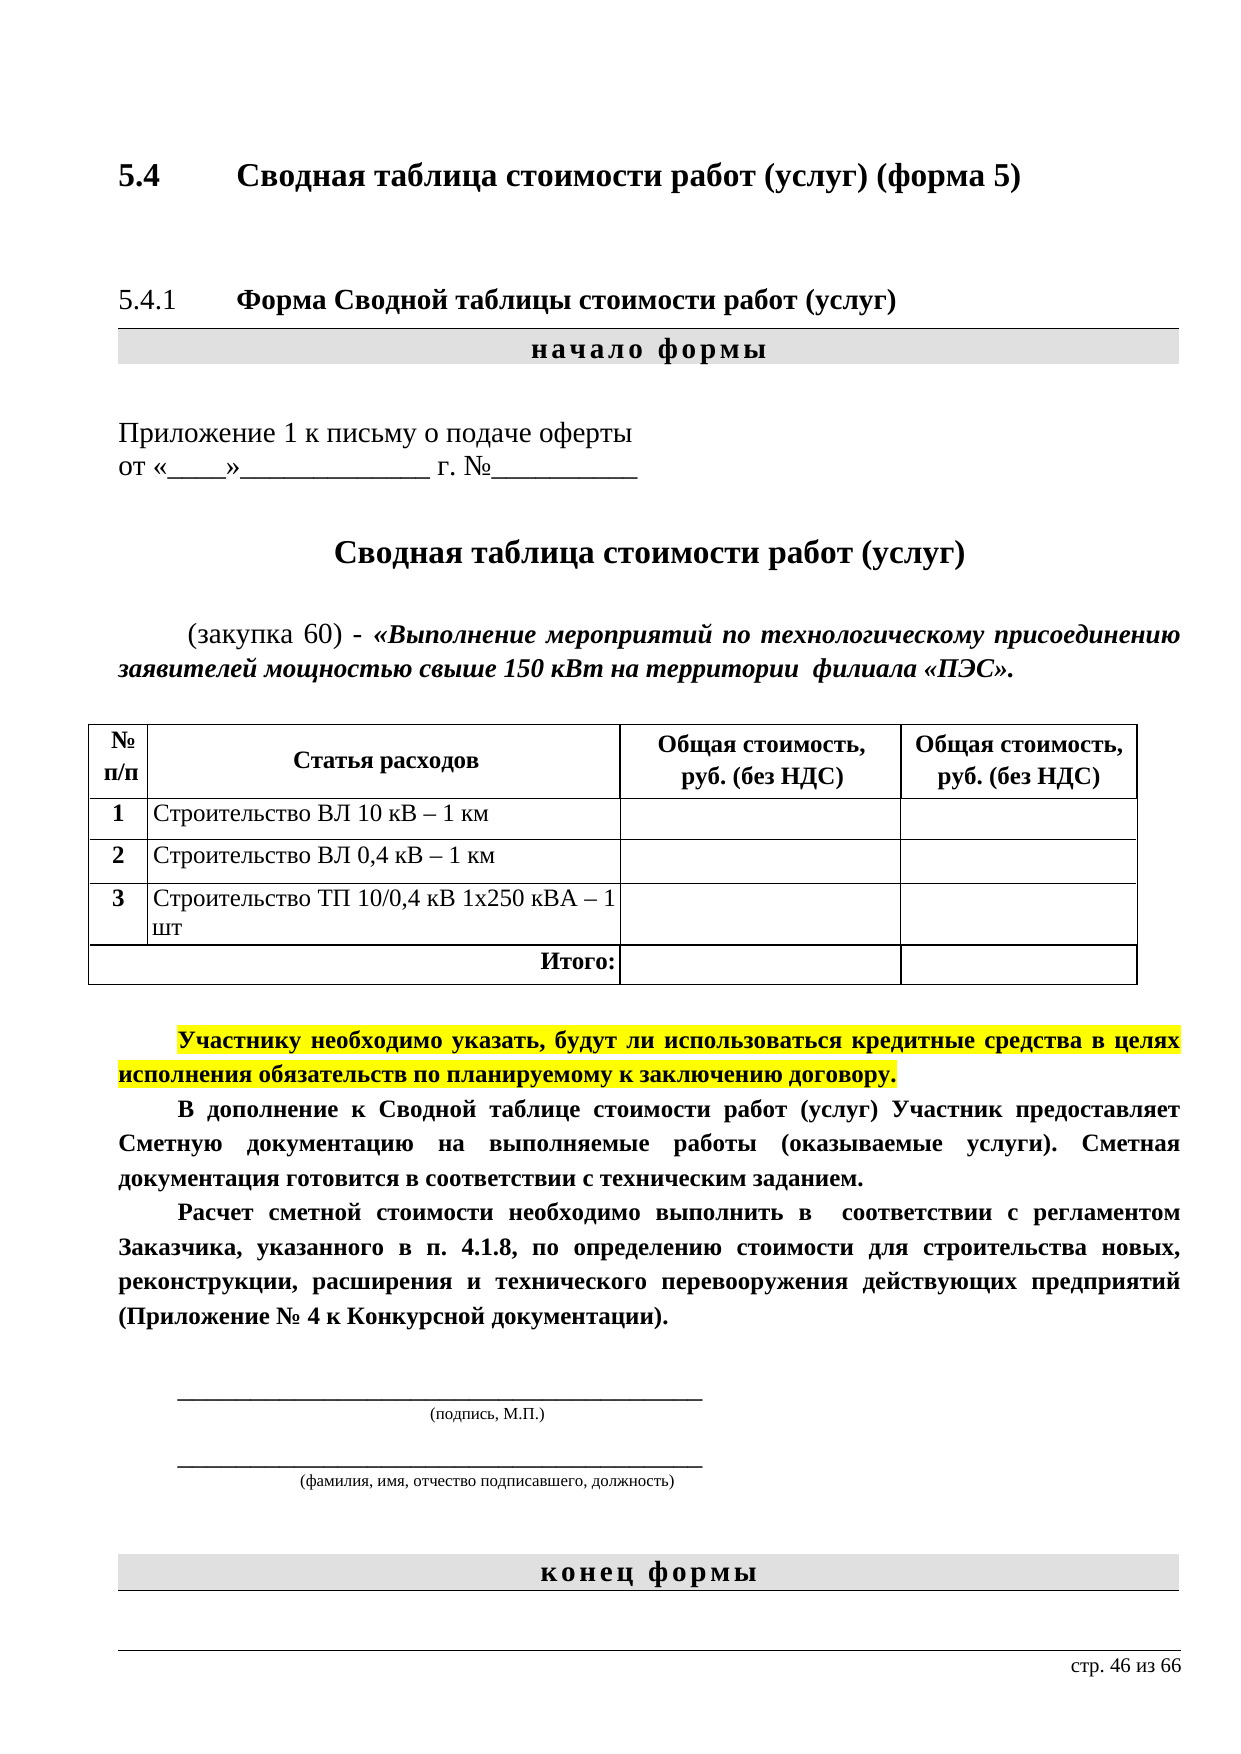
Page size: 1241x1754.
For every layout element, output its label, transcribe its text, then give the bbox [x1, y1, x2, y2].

text начало формы [118, 329, 1179, 364]
table_cell Строительство ТП 10/0,4 кВ 1х250 кВА – 1 шт [148, 884, 620, 944]
table_cell [901, 799, 1137, 839]
table_cell Строительство ВЛ 10 кВ – 1 км [148, 799, 620, 839]
table_header Общая стоимость, руб. (без НДС) [902, 725, 1136, 797]
text Сводная таблица стоимости работ (услуг) [118, 532, 1181, 571]
text ____________________________________ [118, 1370, 1181, 1403]
text Участнику необходимо указать, будут ли использоваться кредитные средства в целях исполнения обязательств по планируемому к заключению договору. [118, 1025, 1181, 1088]
text конец формы [118, 1554, 1179, 1590]
text (фамилия, имя, отчество подписавшего, должность) [118, 1470, 797, 1504]
table_cell [621, 946, 900, 984]
table_header № п/п [89, 725, 147, 797]
table_cell [621, 884, 900, 944]
table_cell Строительство ВЛ 0,4 кВ – 1 км [148, 840, 620, 882]
table_cell [901, 839, 1137, 882]
table_cell 3 [89, 884, 147, 944]
table_cell 1 [89, 799, 147, 839]
subtitle Сводная таблица стоимости работ (услуг) (форма 5) [118, 156, 1181, 194]
text (подпись, М.П.) [118, 1403, 797, 1437]
table_cell Итого: [89, 945, 619, 984]
text Форма Сводной таблицы стоимости работ (услуг) [118, 282, 1181, 315]
table_cell [621, 840, 900, 882]
table_cell 2 [89, 840, 147, 882]
table_cell [902, 946, 1136, 984]
text ____________________________________ [118, 1437, 1181, 1470]
table_header Статья расходов [148, 725, 619, 797]
table_header Общая стоимость, руб. (без НДС) [621, 725, 900, 797]
table_cell [621, 799, 900, 839]
list (закупка 60) - «Выполнение мероприятий по технологическому присоединению заявителей мощностью свыше 150 кВт на территории филиала «ПЭС». [118, 617, 1181, 684]
text В дополнение к Сводной таблице стоимости работ (услуг) Участник предоставляет Сметную документацию на выполняемые работы (оказываемые услуги). Сметная документация готовится в соответствии с техническим заданием. [118, 1094, 1181, 1192]
table_cell [901, 883, 1137, 944]
text Расчет сметной стоимости необходимо выполнить в соответствии с регламентом Заказчика, указанного в п. 4.1.8, по определению стоимости для строительства новых, реконструкции, расширения и технического перевооружения действующих предприятий (Приложение № 4 к Конкурсной документации). [118, 1197, 1181, 1329]
